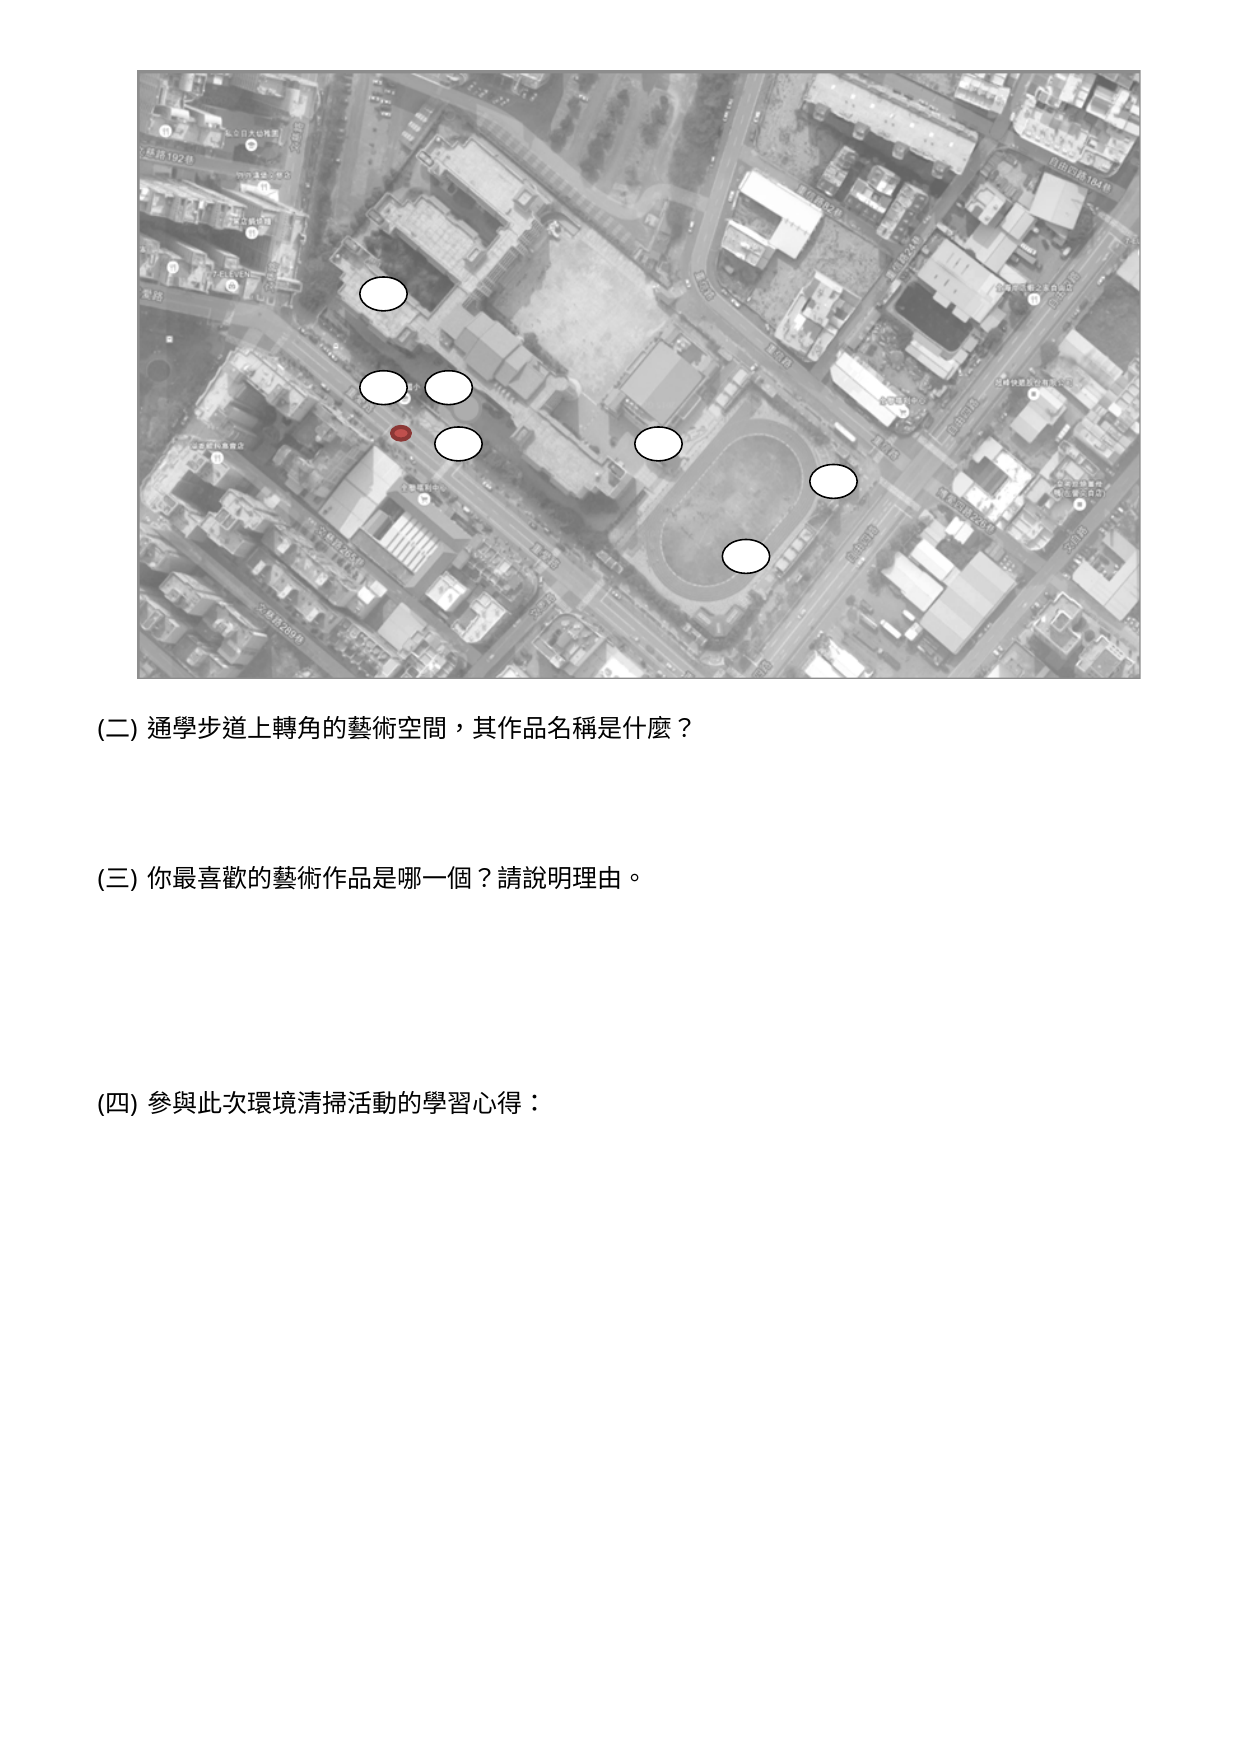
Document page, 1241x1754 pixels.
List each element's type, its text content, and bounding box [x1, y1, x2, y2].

list 你最喜歡的藝術作品是哪一個？請說明理由。 [97, 858, 1193, 896]
list 通學步道上轉角的藝術空間，其作品名稱是什麼？ [97, 708, 1193, 746]
list 參與此次環境清掃活動的學習心得： [97, 1083, 1193, 1121]
